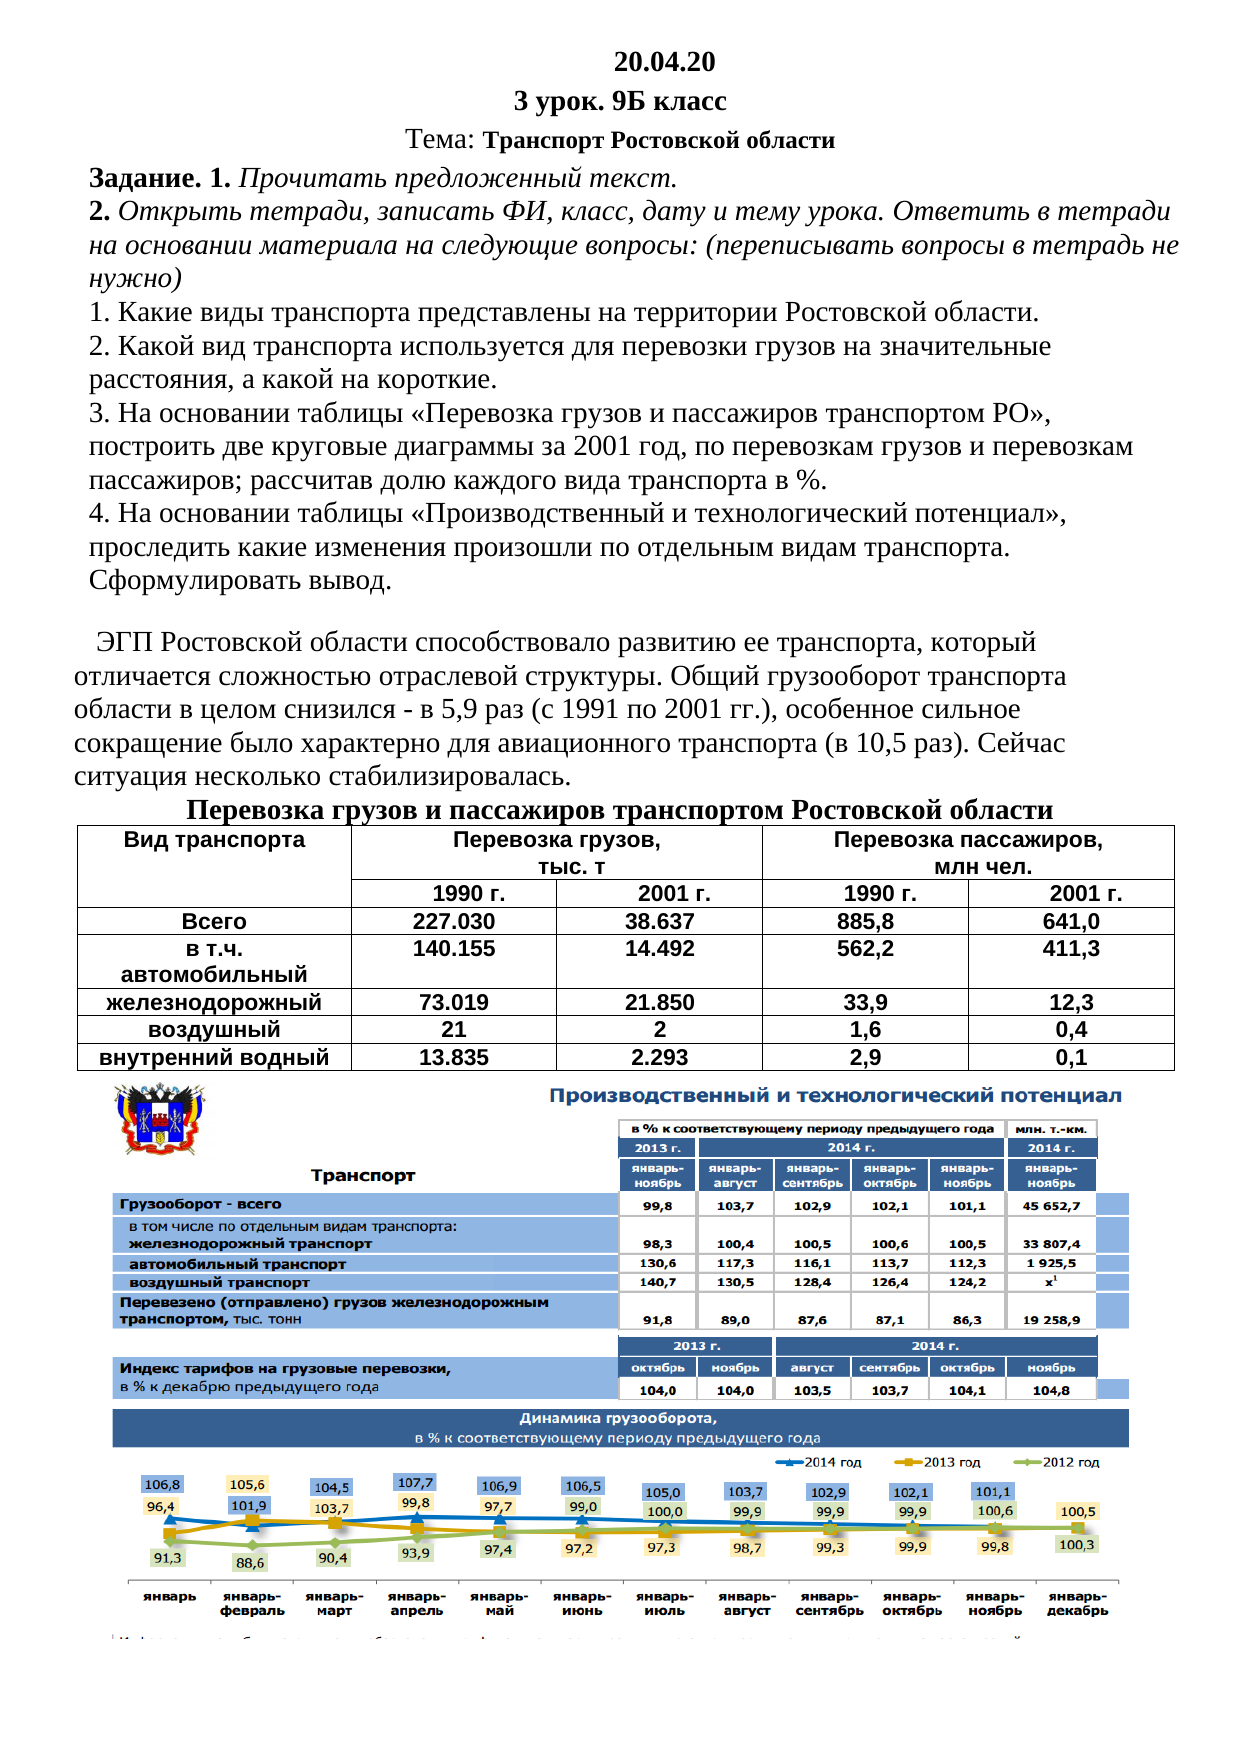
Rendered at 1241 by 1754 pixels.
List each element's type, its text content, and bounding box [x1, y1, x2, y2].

text 20.04.20 [177, 44, 1152, 78]
table_cell 33,9 [763, 989, 968, 1015]
table_cell 0,1 [969, 1044, 1174, 1070]
table_cell 1,6 [763, 1016, 968, 1042]
text 4. На основании таблицы «Производственный и технологический потенциал», проследить какие изменения произошли по отдельным видам транспорта. Сформулировать вывод. [88, 495, 1181, 596]
table_cell воздушный [78, 1016, 351, 1042]
table_cell 12,3 [969, 989, 1174, 1015]
table_cell 21.850 [557, 989, 762, 1015]
table_cell 2001 г. [557, 880, 762, 907]
text Тема: Транспорт Ростовской области [88, 121, 1152, 155]
table_cell 885,8 [763, 908, 968, 934]
table_cell 227.030 [352, 908, 556, 934]
table_header Перевозка пассажиров, млн чел. [763, 826, 1174, 879]
table_cell 73.019 [352, 989, 556, 1015]
text 1. Какие виды транспорта представлены на территории Ростовской области. [88, 294, 1181, 328]
table_cell 2 [557, 1016, 762, 1042]
text Задание. 1. Прочитать предложенный текст. [88, 160, 1181, 193]
table_cell внутренний водный [78, 1044, 351, 1070]
picture [112, 1071, 1143, 1639]
table_cell 13.835 [352, 1044, 556, 1070]
text Перевозка грузов и пассажиров транспортом Ростовской области [74, 792, 1152, 825]
table_cell 21 [352, 1016, 556, 1042]
text ЭГП Ростовской области способствовало развитию ее транспорта, который отличается сложностью отраслевой структуры. Общий грузооборот транспорта области в целом снизился - в 5,9 раз (с 1991 по 2001 гг.), особенное сильное сокращение было характерно для авиационного транспорта (в 10,5 раз). Сейчас ситуация несколько стабилизировалась. [74, 624, 1152, 792]
table_cell 1990 г. [763, 880, 968, 907]
text 3 урок. 9Б класс [88, 83, 1152, 116]
table_cell 0,4 [969, 1016, 1174, 1042]
table_cell 411,3 [969, 935, 1174, 988]
table_cell 14.492 [557, 935, 762, 988]
table_cell 562,2 [763, 935, 968, 988]
table_cell 1990 г. [352, 880, 556, 907]
table_cell железнодорожный [78, 989, 351, 1015]
table_cell 2001 г. [969, 880, 1174, 907]
table_cell в т.ч. автомобильный [78, 935, 351, 988]
text 2. Какой вид транспорта используется для перевозки грузов на значительные расстояния, а какой на короткие. [88, 328, 1181, 395]
table_header Перевозка грузов, тыс. т [352, 826, 762, 879]
table_cell 38.637 [557, 908, 762, 934]
table_cell 2.293 [557, 1044, 762, 1070]
text 3. На основании таблицы «Перевозка грузов и пассажиров транспортом РО», построить две круговые диаграммы за 2001 год, по перевозкам грузов и перевозкам пассажиров; рассчитав долю каждого вида транспорта в %. [88, 395, 1181, 495]
text 2. Открыть тетради, записать ФИ, класс, дату и тему урока. Ответить в тетради на основании материала на следующие вопросы: (переписывать вопросы в тетрадь не нужно) [88, 193, 1181, 294]
table_cell 641,0 [969, 908, 1174, 934]
table_cell 140.155 [352, 935, 556, 988]
table_header Вид транспорта [78, 826, 351, 907]
table_cell 2,9 [763, 1044, 968, 1070]
table_cell Всего [78, 908, 351, 934]
